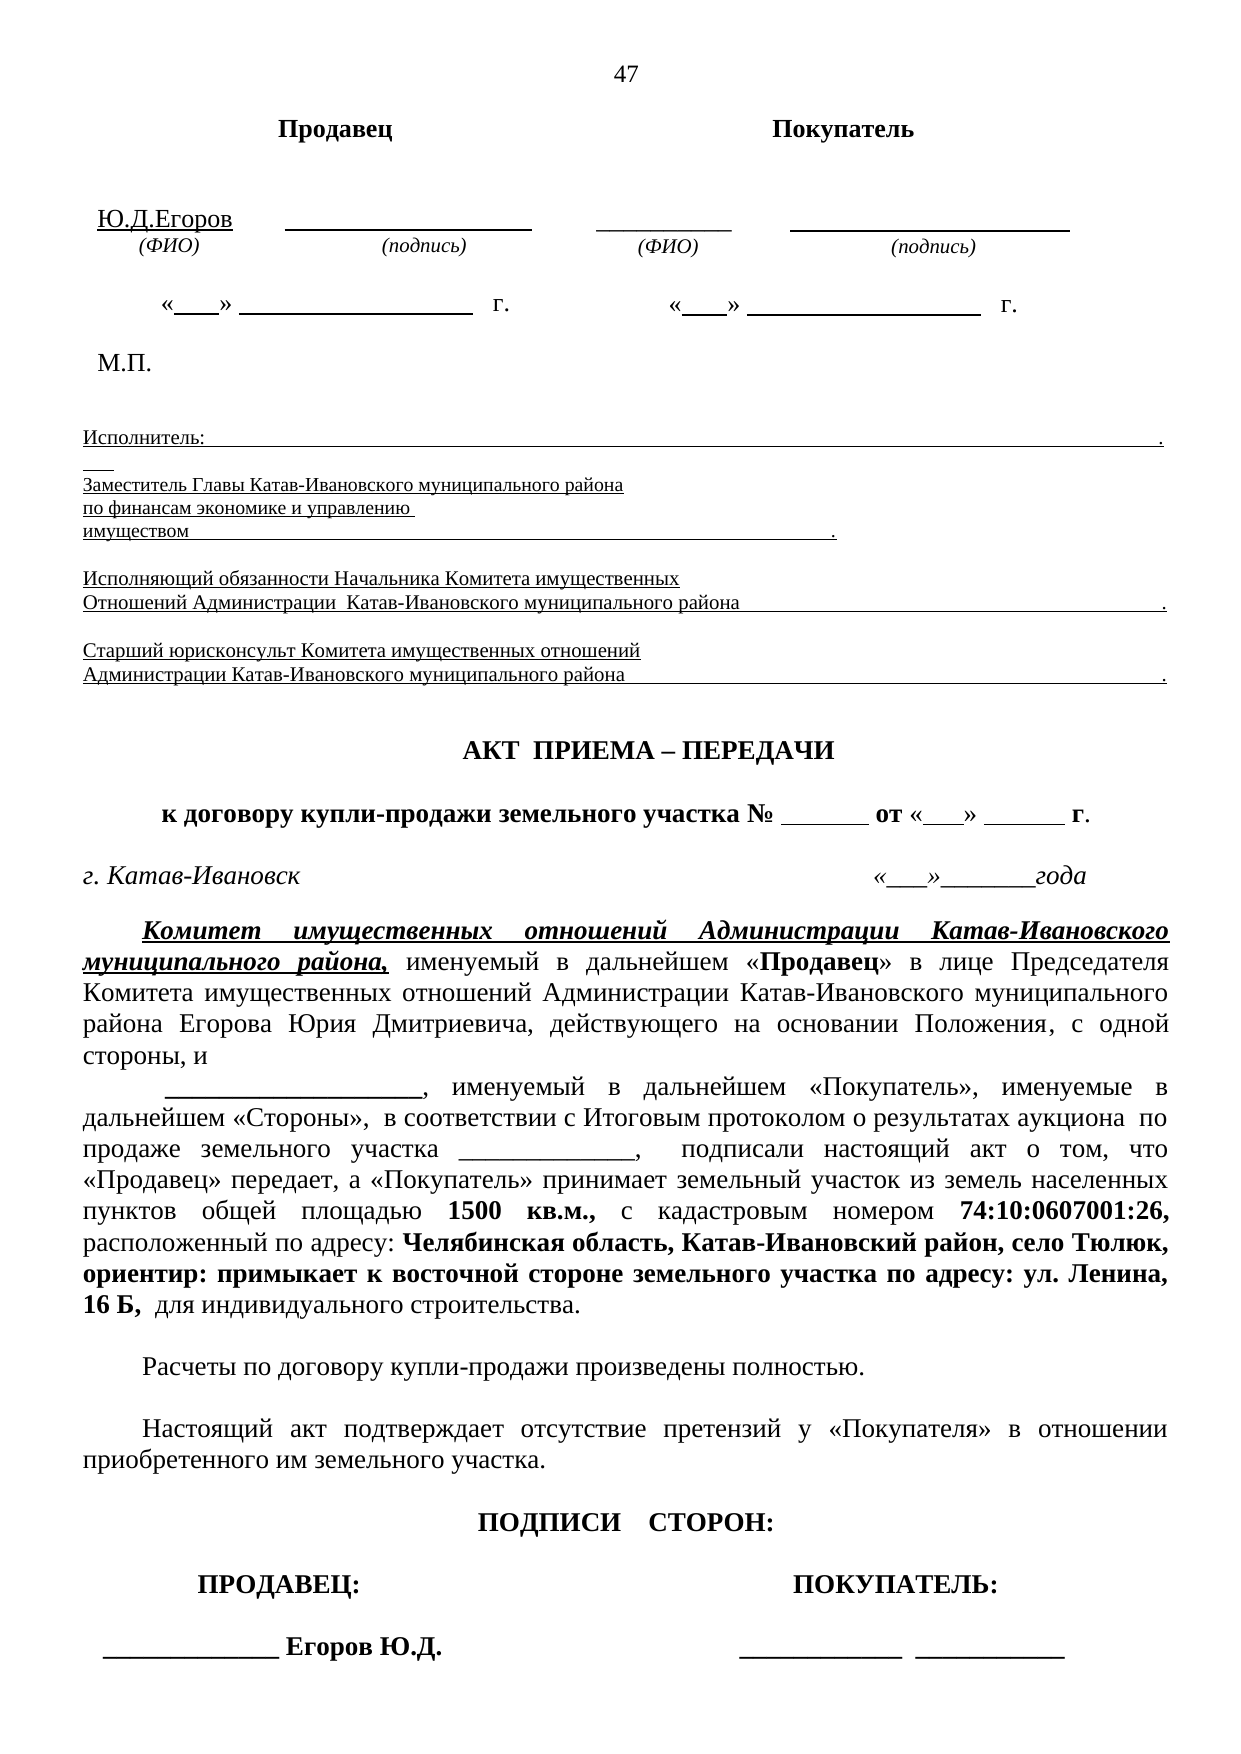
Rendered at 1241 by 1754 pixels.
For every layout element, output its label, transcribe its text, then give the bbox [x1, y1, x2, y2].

text Расчеты по договору купли-продажи произведены полностью. [83, 1350, 1169, 1381]
table_header г. Катав-Ивановск [71, 859, 584, 890]
text Администрации Катав-Ивановского муниципального района . [83, 662, 1169, 686]
text по финансам экономике и управлению имуществом . [83, 496, 1169, 542]
text Заместитель Главы Катав-Ивановского муниципального района [83, 473, 1169, 496]
text ___________________, именуемый в дальнейшем «Покупатель», именуемые в дальнейшем «Стороны», в соответствии с Итоговым протоколом о результатах аукциона по продаже земельного участка _____________, подписали настоящий акт о том, что «Продавец» передает, а «Покупатель» принимает земельный участок из земель населенных пунктов общей площадью 1500 кв.м., с кадастровым номером 74:10:0607001:26, расположенный по адресу: Челябинская область, Катав-Ивановский район, село Тюлюк, ориентир: примыкает к восточной стороне земельного участка по адресу: ул. Ленина, 16 Б, для индивидуального строительства. [83, 1070, 1169, 1319]
subtitle АКТ ПРИЕМА – ПЕРЕДАЧИ [83, 734, 1169, 766]
text Комитет имущественных отношений Администрации Катав-Ивановского муниципального района, именуемый в дальнейшем «Продавец» в лице Председателя Комитета имущественных отношений Администрации Катав-Ивановского муниципального района Егорова Юрия Дмитриевича, действующего на основании Положения, с одной стороны, и [83, 914, 1169, 1070]
table_header «___»_______года [585, 859, 1098, 890]
text ПРОДАВЕЦ: ПОКУПАТЕЛЬ: [83, 1568, 1169, 1599]
text к договору купли-продажи земельного участка № от « » г. [83, 797, 1169, 828]
text Настоящий акт подтверждает отсутствие претензий у «Покупателя» в отношении приобретенного им земельного участка. [83, 1412, 1169, 1475]
text Исполнитель: . [83, 425, 1169, 449]
text ПОДПИСИ СТОРОН: [83, 1506, 1169, 1537]
text Старший юрисконсульт Комитета имущественных отношений [83, 638, 1169, 662]
text Исполняющий обязанности Начальника Комитета имущественных [83, 566, 1169, 590]
table_header Покупатель __________ . (ФИО) (подпись) « » г. [585, 113, 1101, 377]
table_header Продавец Ю.Д.Егоров . (ФИО) (подпись) « » г. М.П. [86, 113, 585, 377]
text Отношений Администрации Катав-Ивановского муниципального района . [83, 590, 1169, 614]
text _____________ Егоров Ю.Д. ____________ ___________ [83, 1631, 1169, 1662]
